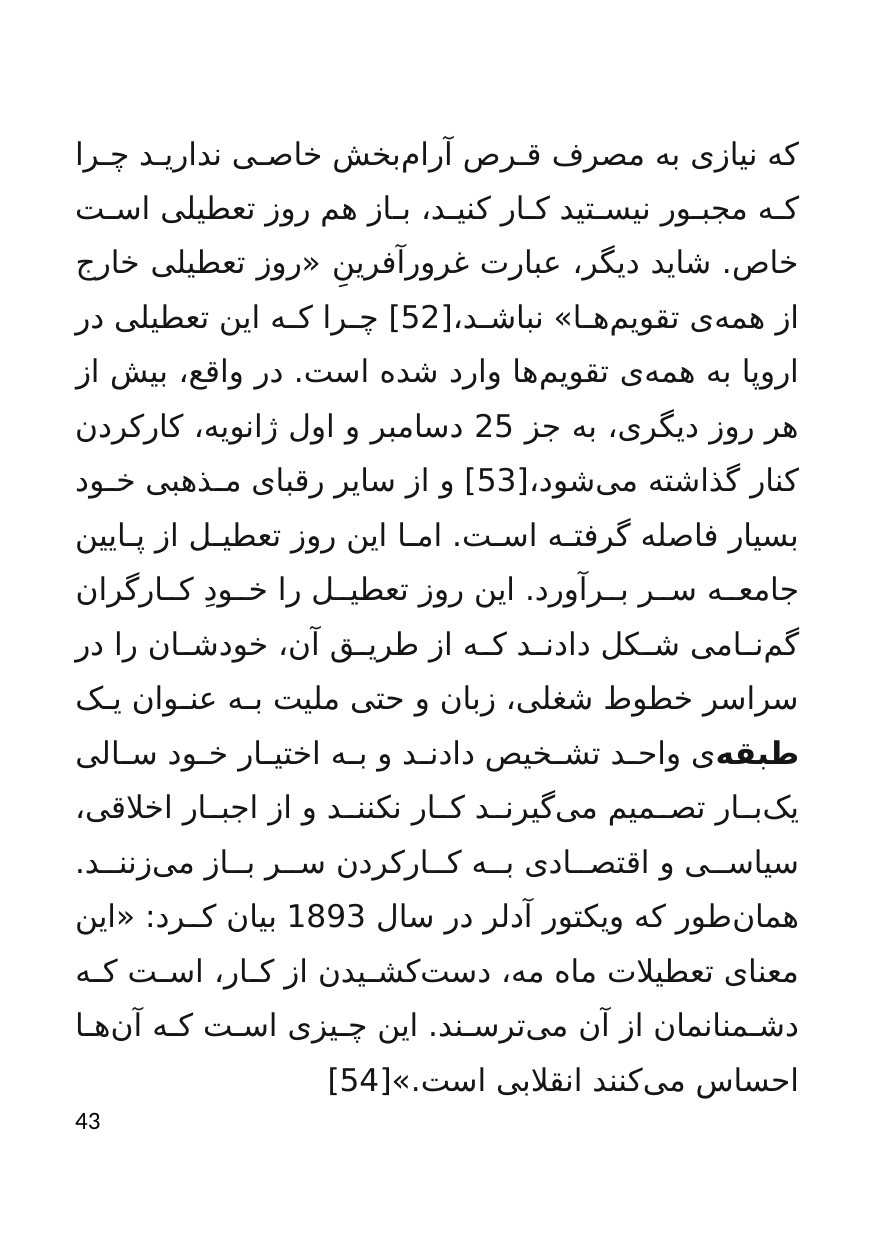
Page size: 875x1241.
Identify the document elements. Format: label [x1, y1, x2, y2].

text [75, 136, 799, 1098]
